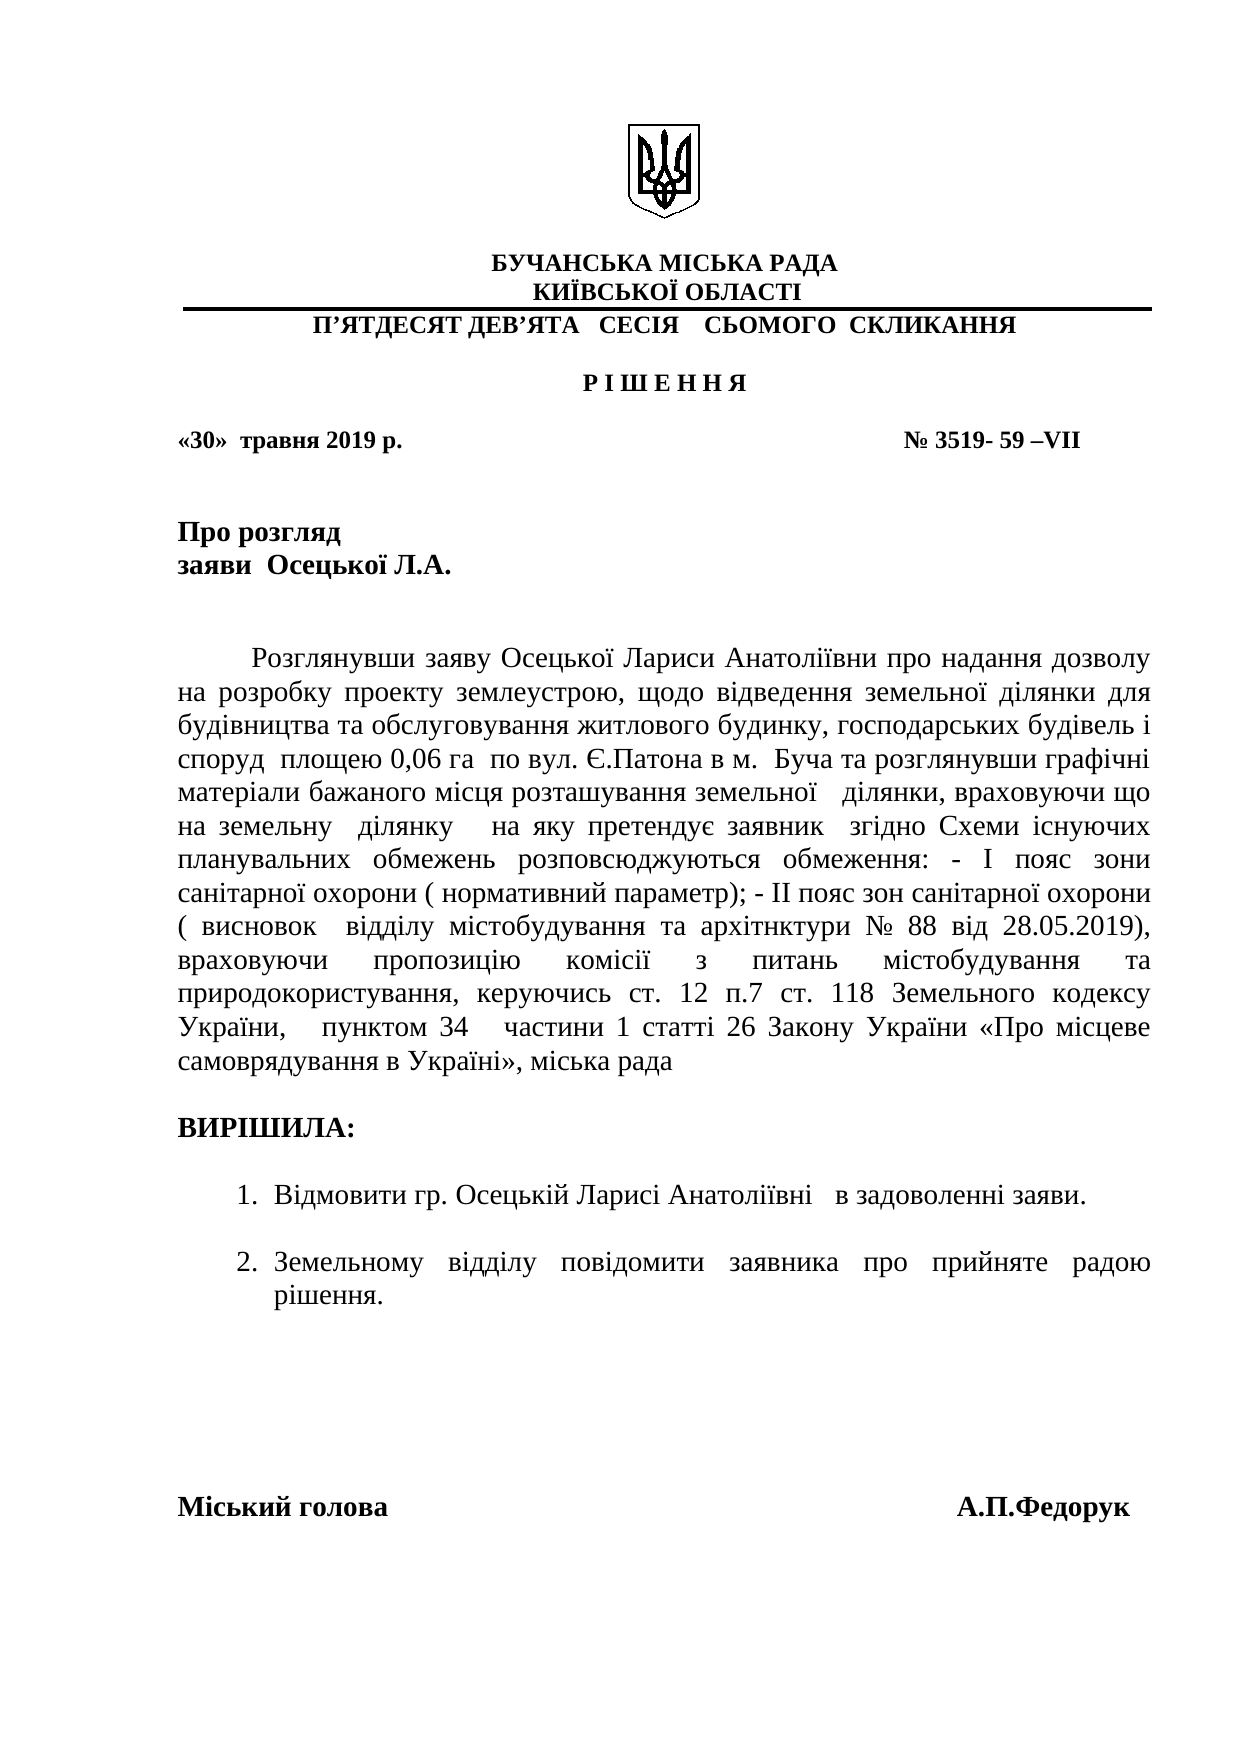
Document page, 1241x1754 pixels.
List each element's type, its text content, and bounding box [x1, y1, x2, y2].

text заяви Осецької Л.А. [177, 547, 1152, 581]
list Земельному відділу повідомити заявника про прийняте радою рішення. [236, 1244, 1152, 1311]
text КИЇВСЬКОЇ ОБЛАСТІ [183, 277, 1152, 307]
list Відмовити гр. Осецькій Ларисі Анатоліївні в задоволенні заяви. [236, 1177, 1152, 1210]
text Міський голова А.П.Федорук [177, 1489, 1152, 1523]
text Розглянувши заяву Осецької Лариси Анатоліївни про надання дозволу на розробку проекту землеустрою, щодо відведення земельної ділянки для будівництва та обслуговування житлового будинку, господарських будівель і споруд площею 0,06 га по вул. Є.Патона в м. Буча та розглянувши графічні матеріали бажаного місця розташування земельної ділянки, враховуючи що на земельну ділянку на яку претендує заявник згідно Схеми існуючих планувальних обмежень розповсюджуються обмеження: - І пояс зони санітарної охорони ( нормативний параметр); - ІІ пояс зон санітарної охорони ( висновок відділу містобудування та архітнктури № 88 від 28.05.2019), враховуючи пропозицію комісії з питань містобудування та природокористування, керуючись ст. 12 п.7 ст. 118 Земельного кодексу України, пунктом 34 частини 1 статті 26 Закону України «Про місцеве самоврядування в Україні», міська рада [177, 640, 1152, 1076]
text ВИРІШИЛА: [177, 1110, 1152, 1143]
text Р І Ш Е Н Н Я [177, 368, 1152, 397]
text БУЧАНСЬКА МІСЬКА РАДА [177, 248, 1152, 277]
text «30» травня 2019 р. № 3519- 59 –VІІ [177, 426, 1152, 454]
text П’ЯТДЕСЯТ ДЕВ’ЯТА СЕСІЯ СЬОМОГО СКЛИКАННЯ [177, 311, 1152, 339]
text Про розгляд [177, 514, 1152, 547]
